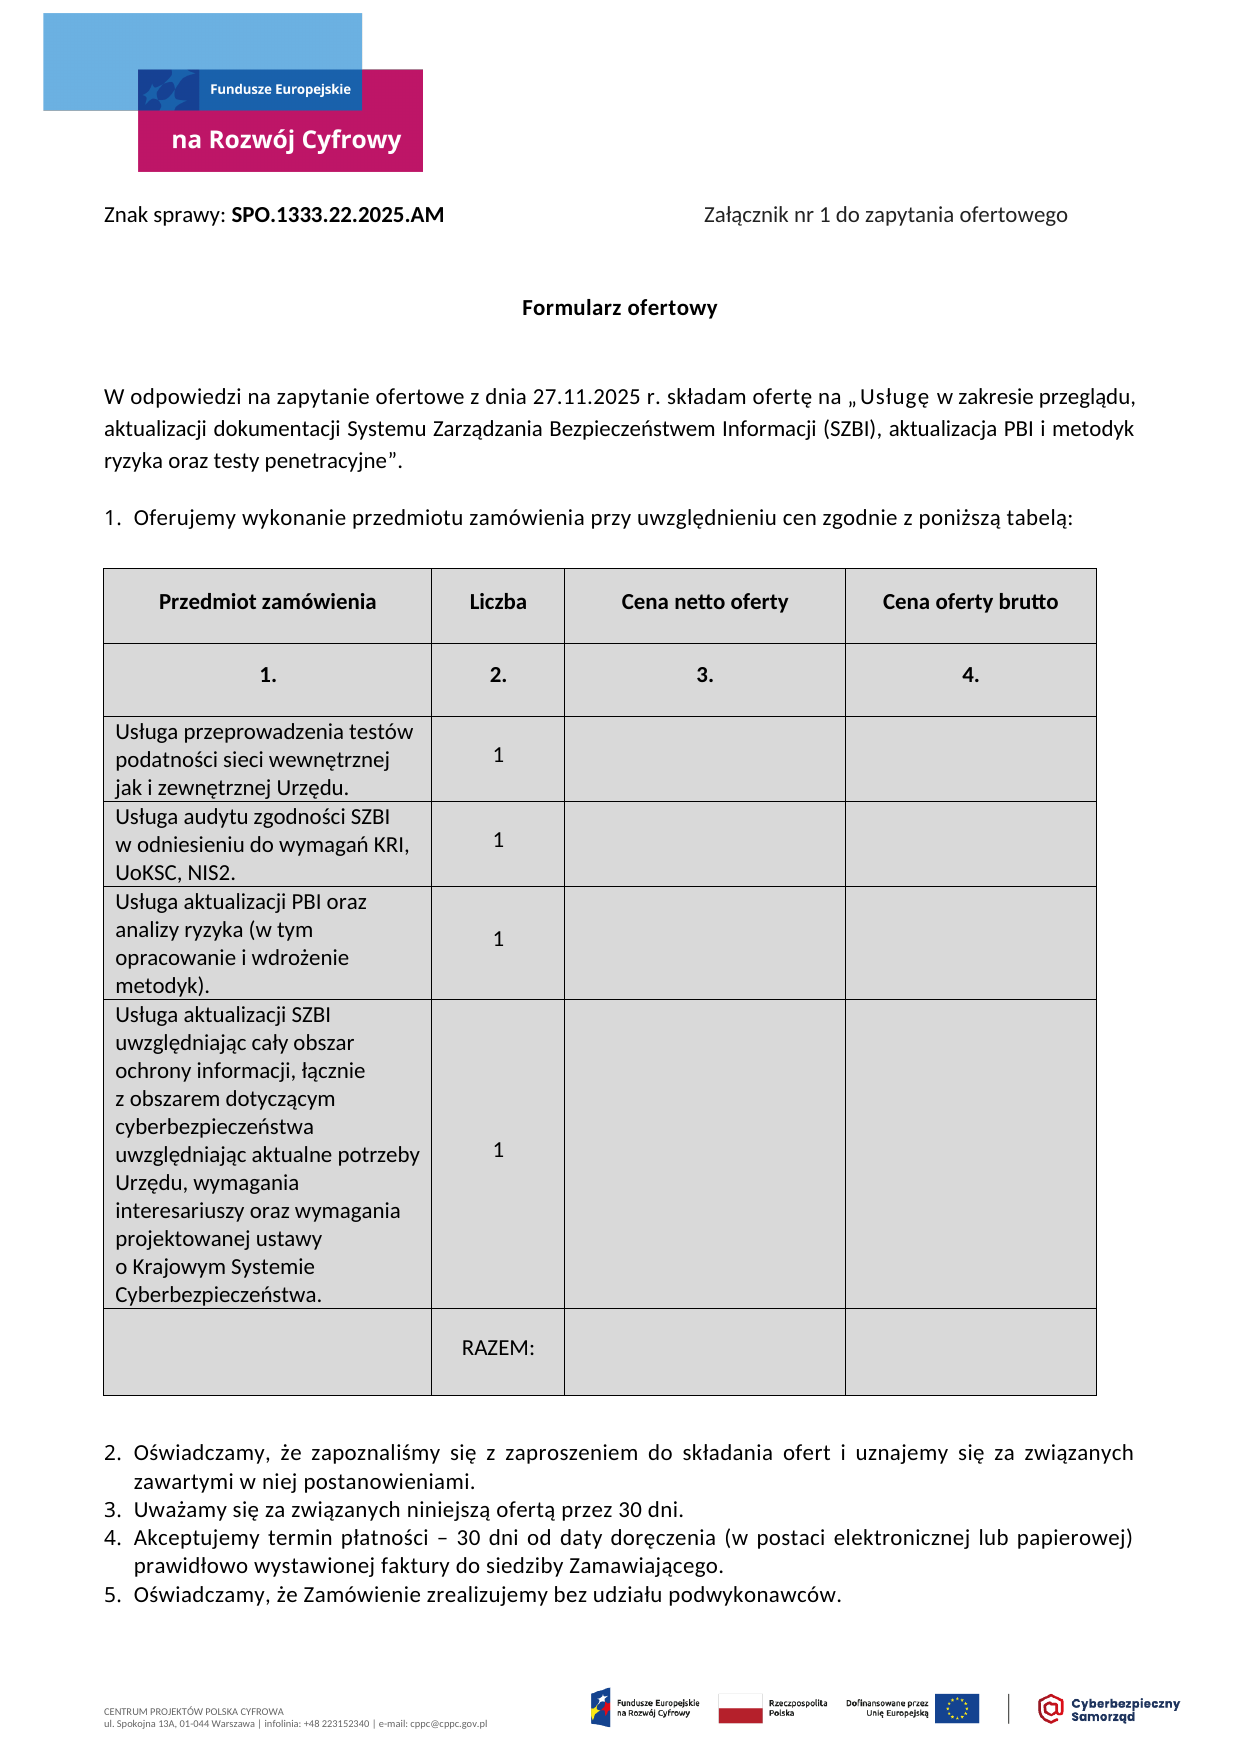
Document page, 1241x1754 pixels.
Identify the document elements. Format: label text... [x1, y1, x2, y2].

table_cell RAZEM: [432, 1309, 564, 1395]
table_cell Usługa audytu zgodności SZBI w odniesieniu do wymagań KRI, UoKSC, NIS2. [104, 802, 431, 886]
table_cell [846, 1000, 1096, 1308]
list Akceptujemy termin płatności – 30 dni od daty doręczenia (w postaci elektronicznej lub papierowej) prawidłowo wystawionej faktury do siedziby Zamawiającego. [104, 1523, 1136, 1580]
picture [578, 1680, 1187, 1733]
table_cell [565, 802, 845, 886]
table_cell [565, 1309, 845, 1395]
list Oświadczamy, że Zamówienie zrealizujemy bez udziału podwykonawców. [104, 1580, 1136, 1608]
list Uważamy się za związanych niniejszą ofertą przez 30 dni. [104, 1495, 1136, 1523]
list Oferujemy wykonanie przedmiotu zamówienia przy uwzględnieniu cen zgodnie z poniższą tabelą: [104, 503, 1136, 532]
table_cell [104, 1309, 431, 1395]
table_cell 1. [104, 644, 431, 716]
table_header Przedmiot zamówienia [104, 569, 431, 643]
table_cell 4. [846, 644, 1096, 716]
table_cell 1 [432, 802, 564, 886]
table_cell 1 [432, 887, 564, 999]
text Formularz ofertowy [104, 228, 1136, 353]
table_cell [565, 717, 845, 801]
list Oświadczamy, że zapoznaliśmy się z zaproszeniem do składania ofert i uznajemy się za związanych zawartymi w niej postanowieniami. [104, 1438, 1136, 1495]
table_cell 1 [432, 1000, 564, 1308]
table_header Cena oferty brutto [846, 569, 1096, 643]
table_cell 3. [565, 644, 845, 716]
table_cell Usługa przeprowadzenia testów podatności sieci wewnętrznej jak i zewnętrznej Urzędu. [104, 717, 431, 801]
text W odpowiedzi na zapytanie ofertowe z dnia 27.11.2025 r. składam ofertę na „Usługę w zakresie przeglądu, aktualizacji dokumentacji Systemu Zarządzania Bezpieczeństwem Informacji (SZBI), aktualizacja PBI i metodyk ryzyka oraz testy penetracyjne”. [104, 382, 1136, 474]
table_cell [565, 887, 845, 999]
table_cell Usługa aktualizacji PBI oraz analizy ryzyka (w tym opracowanie i wdrożenie metodyk). [104, 887, 431, 999]
table_cell [846, 717, 1096, 801]
table_cell Usługa aktualizacji SZBI uwzględniając cały obszar ochrony informacji, łącznie z obszarem dotyczącym cyberbezpieczeństwa uwzględniając aktualne potrzeby Urzędu, wymagania interesariuszy oraz wymagania projektowanej ustawy o Krajowym Systemie Cyberbezpieczeństwa. [104, 1000, 431, 1308]
table_cell [846, 1309, 1096, 1395]
table_header Liczba [432, 569, 564, 643]
table_cell [846, 887, 1096, 999]
text Znak sprawy: SPO.1333.22.2025.AM Załącznik nr 1 do zapytania ofertowego [104, 200, 1136, 228]
table_cell 1 [432, 717, 564, 801]
table_cell [565, 1000, 845, 1308]
table_cell [846, 802, 1096, 886]
table_header Cena netto oferty [565, 569, 845, 643]
table_cell 2. [432, 644, 564, 716]
picture [43, 13, 423, 172]
